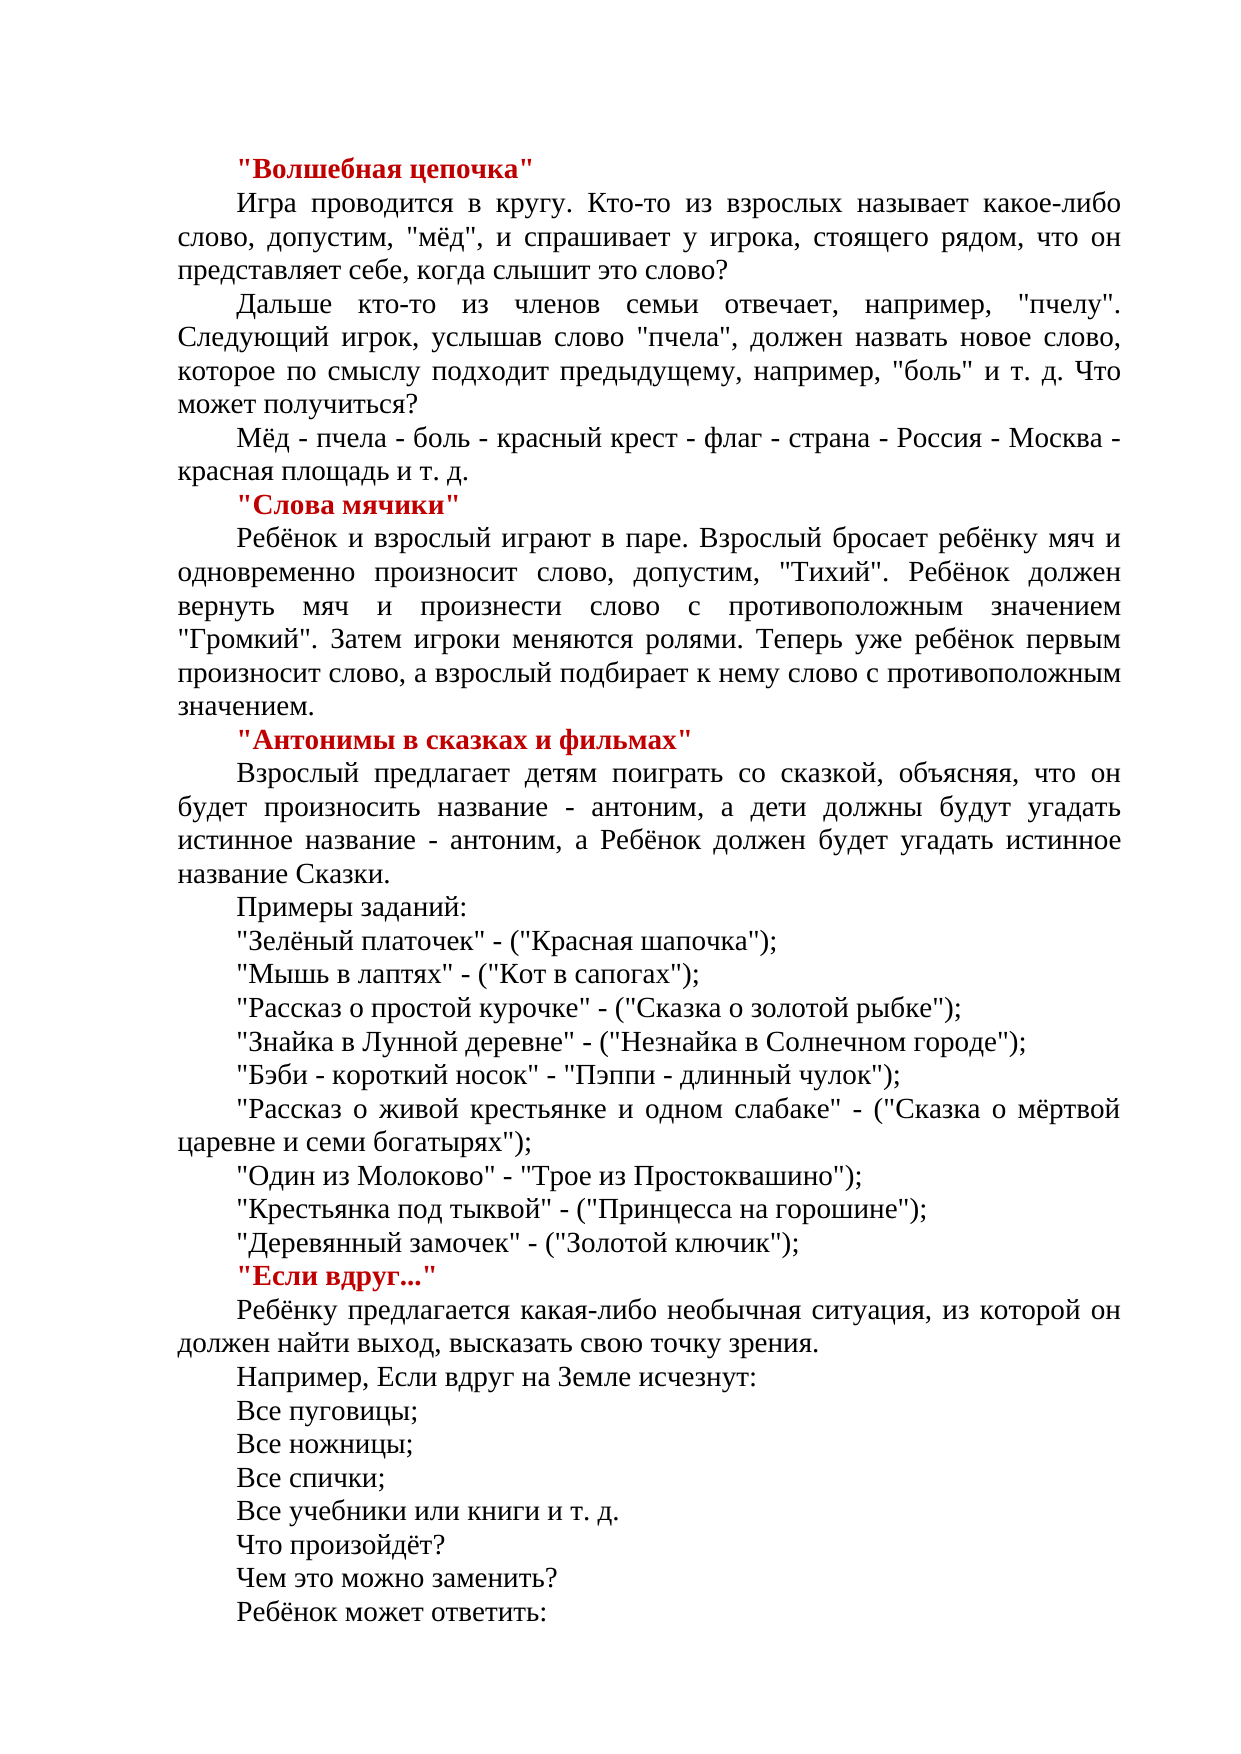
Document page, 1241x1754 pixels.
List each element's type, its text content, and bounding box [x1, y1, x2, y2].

text Игра проводится в кругу. Кто-то из взрослых называет какое-либо слово, допустим, "мёд", и спрашивает у игрока, стоящего рядом, что он представляет себе, когда слышит это слово? [177, 185, 1122, 286]
text Все пуговицы; [177, 1393, 1122, 1426]
text Примеры заданий: [177, 889, 1122, 923]
text Ребёнок и взрослый играют в паре. Взрослый бросает ребёнку мяч и одновременно произносит слово, допустим, "Тихий". Ребёнок должен вернуть мяч и произнести слово с противоположным значением "Громкий". Затем игроки меняются ролями. Теперь уже ребёнок первым произносит слово, а взрослый подбирает к нему слово с противоположным значением. [177, 521, 1122, 722]
text "Слова мячики" [177, 487, 1122, 521]
text "Крестьянка под тыквой" - ("Принцесса на горошине"); [177, 1191, 1122, 1225]
text Все спички; [177, 1460, 1122, 1493]
text Дальше кто-то из членов семьи отвечает, например, "пчелу". Следующий игрок, услышав слово "пчела", должен назвать новое слово, которое по смыслу подходит предыдущему, например, "боль" и т. д. Что может получиться? [177, 286, 1122, 420]
text "Деревянный замочек" - ("Золотой ключик"); [177, 1225, 1122, 1258]
text Например, Если вдруг на Земле исчезнут: [177, 1359, 1122, 1393]
text Взрослый предлагает детям поиграть со сказкой, объясняя, что он будет произносить название - антоним, а дети должны будут угадать истинное название - антоним, а Ребёнок должен будет угадать истинное название Сказки. [177, 755, 1122, 889]
text "Мышь в лаптях" - ("Кот в сапогах"); [177, 957, 1122, 990]
text "Зелёный платочек" - ("Красная шапочка"); [177, 923, 1122, 957]
text "Бэби - короткий носок" - "Пэппи - длинный чулок"); [177, 1057, 1122, 1091]
text "Рассказ о простой курочке" - ("Сказка о золотой рыбке"); [177, 990, 1122, 1024]
text "Волшебная цепочка" [177, 152, 1122, 185]
text "Знайка в Лунной деревне" - ("Незнайка в Солнечном городе"); [177, 1024, 1122, 1057]
text Мёд - пчела - боль - красный крест - флаг - страна - Россия - Москва - красная площадь и т. д. [177, 420, 1122, 487]
text Чем это можно заменить? [177, 1560, 1122, 1594]
text Ребёнку предлагается какая-либо необычная ситуация, из которой он должен найти выход, высказать свою точку зрения. [177, 1292, 1122, 1359]
text "Антонимы в сказках и фильмах" [177, 722, 1122, 755]
text Что произойдёт? [177, 1527, 1122, 1560]
text Все учебники или книги и т. д. [177, 1493, 1122, 1527]
text "Рассказ о живой крестьянке и одном слабаке" - ("Сказка о мёртвой царевне и семи богатырях"); [177, 1091, 1122, 1158]
text "Один из Молоково" - "Трое из Простоквашино"); [177, 1158, 1122, 1191]
text "Если вдруг..." [177, 1258, 1122, 1292]
text Все ножницы; [177, 1426, 1122, 1460]
text Ребёнок может ответить: [177, 1594, 1122, 1627]
